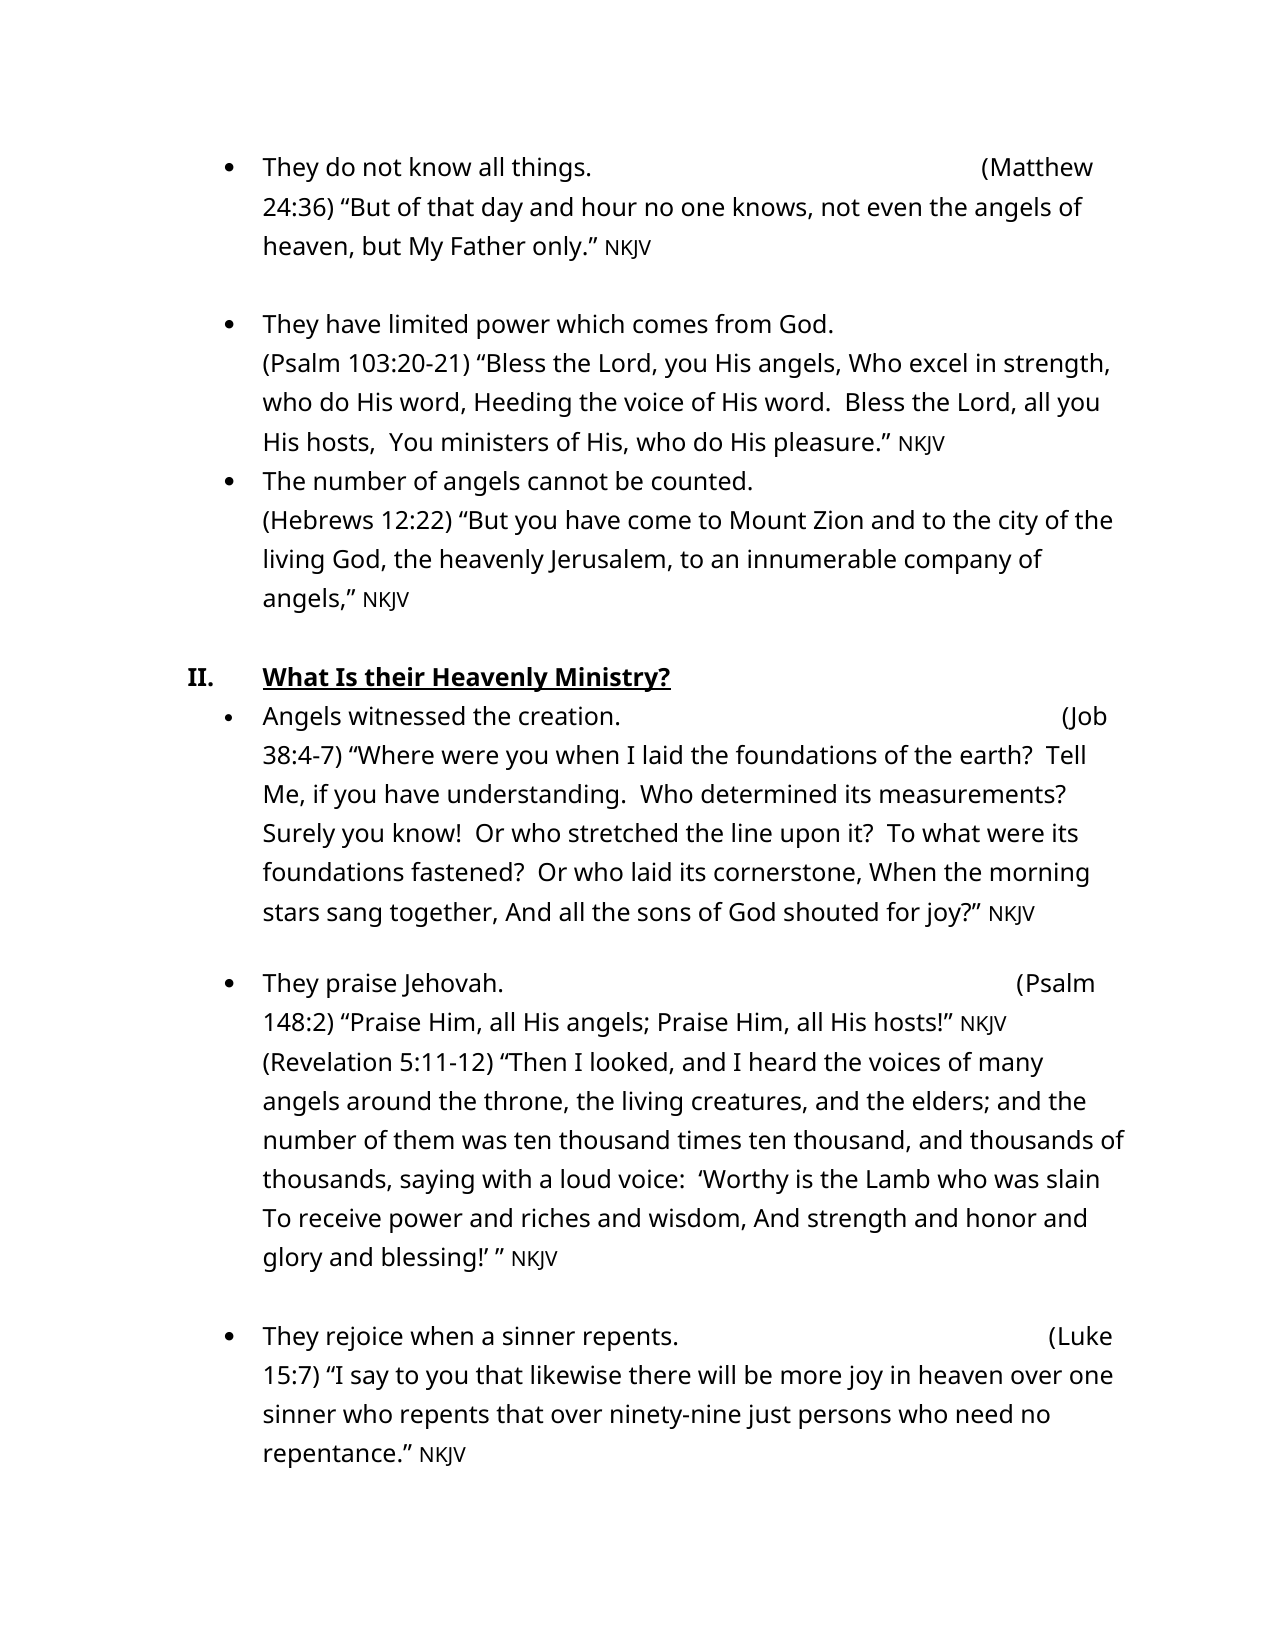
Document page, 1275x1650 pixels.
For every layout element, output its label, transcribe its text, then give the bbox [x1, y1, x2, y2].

list They praise Jehovah. (Psalm 148:2) “Praise Him, all His angels; Praise Him, all His hosts!” NKJV (Revelation 5:11-12) “Then I looked, and I heard the voices of many angels around the throne, the living creatures, and the elders; and the number of them was ten thousand times ten thousand, and thousands of thousands, saying with a loud voice: ‘Worthy is the Lamb who was slain To receive power and riches and wisdom, And strength and honor and glory and blessing!’ ” NKJV [225, 966, 1125, 1274]
list What Is their Heavenly Ministry? [187, 659, 1125, 693]
list They rejoice when a sinner repents. (Luke 15:7) “I say to you that likewise there will be more joy in heaven over one sinner who repents that over ninety-nine just persons who need no repentance.” NKJV [225, 1318, 1125, 1470]
list They have limited power which comes from God. (Psalm 103:20-21) “Bless the Lord, you His angels, Who excel in strength, who do His word, Heeding the voice of His word. Bless the Lord, all you His hosts, You ministers of His, who do His pleasure.” NKJV [225, 307, 1125, 458]
list They do not know all things. (Matthew 24:36) “But of that day and hour no one knows, not even the angels of heaven, but My Father only.” NKJV [225, 150, 1125, 262]
list The number of angels cannot be counted. (Hebrews 12:22) “But you have come to Mount Zion and to the city of the living God, the heavenly Jerusalem, to an innumerable company of angels,” NKJV [225, 463, 1125, 615]
list Angels witnessed the creation. (Job 38:4-7) “Where were you when I laid the foundations of the earth? Tell Me, if you have understanding. Who determined its measurements? Surely you know! Or who stretched the line upon it? To what were its foundations fastened? Or who laid its cornerstone, When the morning stars sang together, And all the sons of God shouted for joy?” NKJV [225, 698, 1125, 928]
